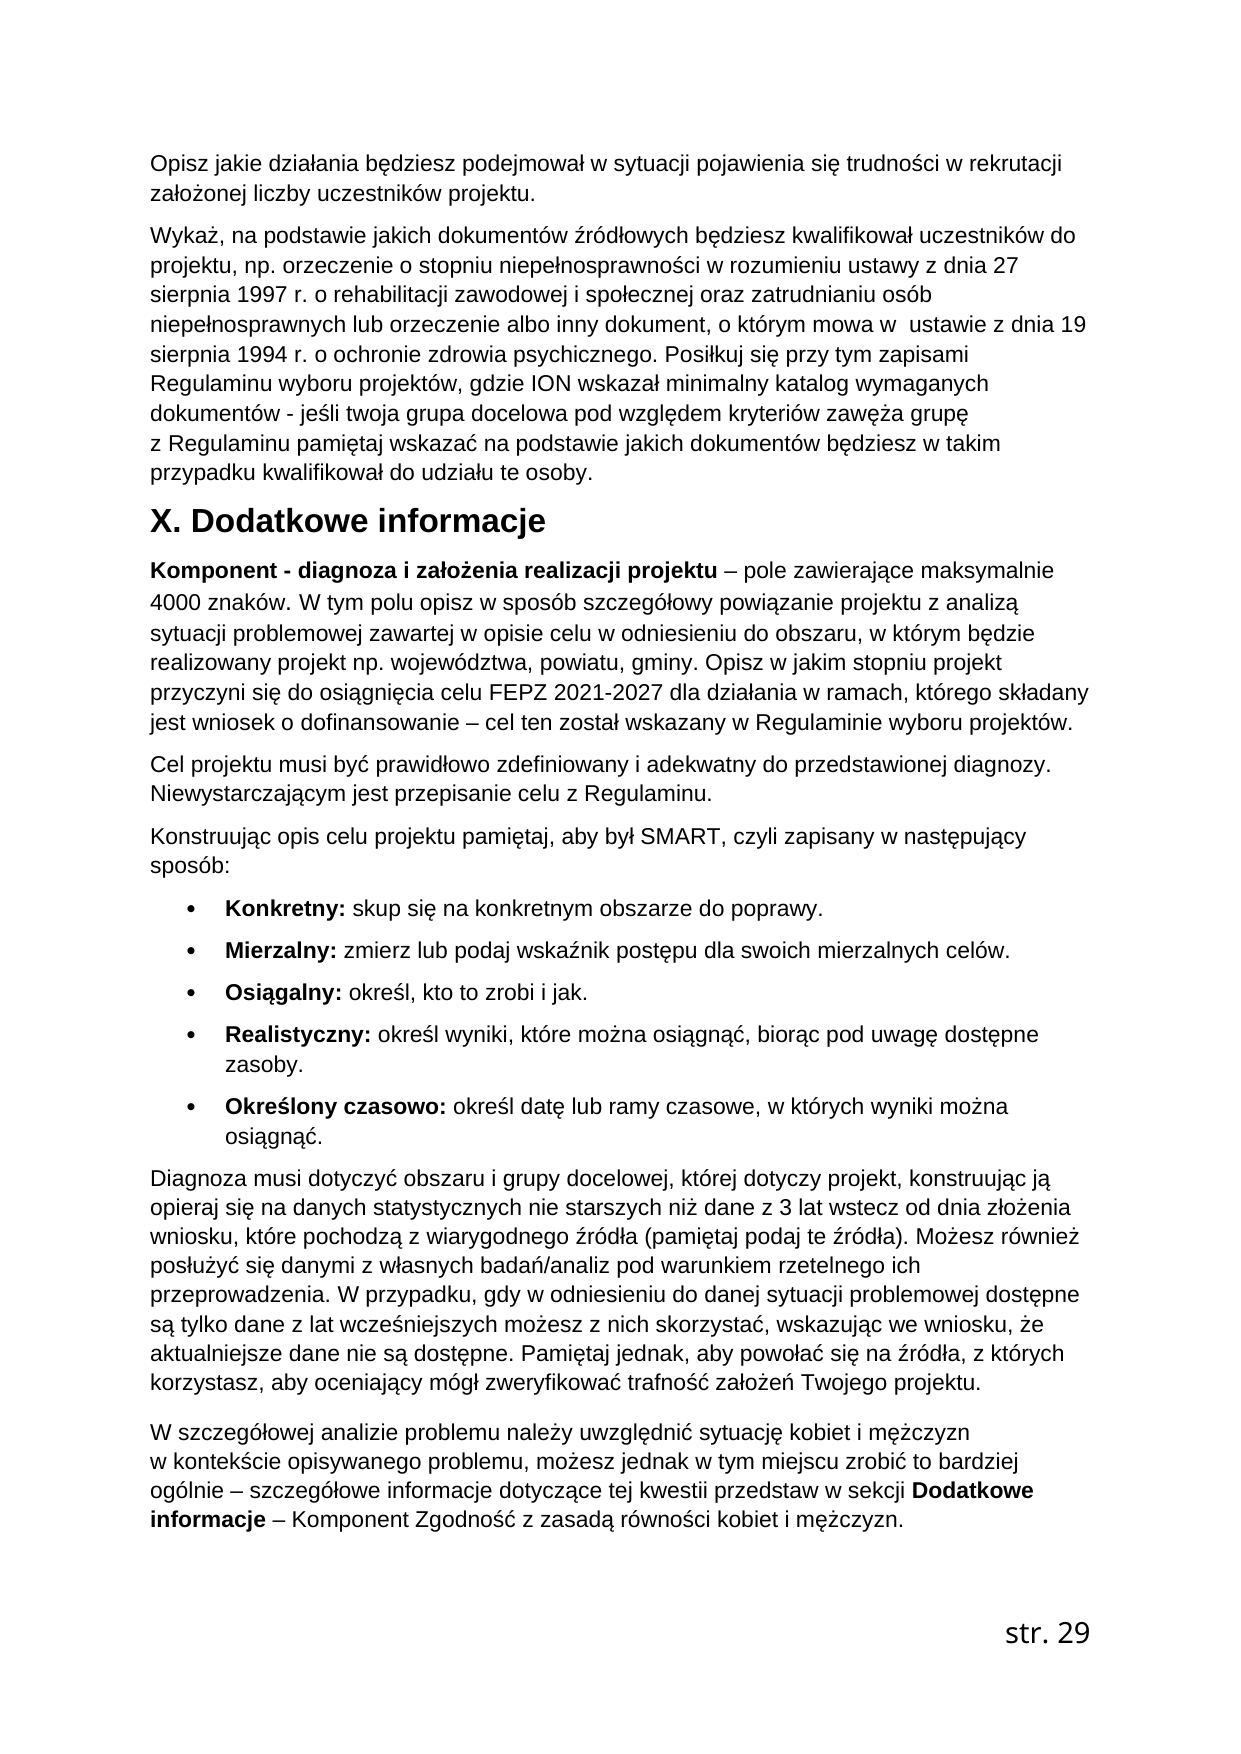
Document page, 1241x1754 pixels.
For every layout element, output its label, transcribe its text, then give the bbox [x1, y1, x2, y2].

text Cel projektu musi być prawidłowo zdefiniowany i adekwatny do przedstawionej diagnozy. Niewystarczającym jest przepisanie celu z Regulaminu. [150, 751, 1090, 807]
text Diagnoza musi dotyczyć obszaru i grupy docelowej, której dotyczy projekt, konstruując ją opieraj się na danych statystycznych nie starszych niż dane z 3 lat wstecz od dnia złożenia wniosku, które pochodzą z wiarygodnego źródła (pamiętaj podaj te źródła). Możesz również posłużyć się danymi z własnych badań/analiz pod warunkiem rzetelnego ich przeprowadzenia. W przypadku, gdy w odniesieniu do danej sytuacji problemowej dostępne są tylko dane z lat wcześniejszych możesz z nich skorzystać, wskazując we wniosku, że aktualniejsze dane nie są dostępne. Pamiętaj jednak, aby powołać się na źródła, z których korzystasz, aby oceniający mógł zweryfikować trafność założeń Twojego projektu. [150, 1165, 1090, 1395]
list Konkretny: skup się na konkretnym obszarze do poprawy. [187, 894, 1090, 921]
text Wykaż, na podstawie jakich dokumentów źródłowych będziesz kwalifikował uczestników do projektu, np. orzeczenie o stopniu niepełnosprawności w rozumieniu ustawy z dnia 27 sierpnia 1997 r. o rehabilitacji zawodowej i społecznej oraz zatrudnianiu osób niepełnosprawnych lub orzeczenie albo inny dokument, o którym mowa w ustawie z dnia 19 sierpnia 1994 r. o ochronie zdrowia psychicznego. Posiłkuj się przy tym zapisami Regulaminu wyboru projektów, gdzie ION wskazał minimalny katalog wymaganych dokumentów - jeśli twoja grupa docelowa pod względem kryteriów zawęża grupę z Regulaminu pamiętaj wskazać na podstawie jakich dokumentów będziesz w takim przypadku kwalifikował do udziału te osoby. [150, 222, 1090, 486]
text Konstruując opis celu projektu pamiętaj, aby był SMART, czyli zapisany w następujący sposób: [150, 823, 1090, 879]
list Osiągalny: określ, kto to zrobi i jak. [187, 979, 1090, 1005]
list Realistyczny: określ wyniki, które można osiągnąć, biorąc pod uwagę dostępne zasoby. [187, 1021, 1090, 1077]
text Opisz jakie działania będziesz podejmował w sytuacji pojawienia się trudności w rekrutacji założonej liczby uczestników projektu. [150, 150, 1090, 206]
subtitle X. Dodatkowe informacje [150, 502, 1090, 540]
list Mierzalny: zmierz lub podaj wskaźnik postępu dla swoich mierzalnych celów. [187, 937, 1090, 963]
list Określony czasowo: określ datę lub ramy czasowe, w których wyniki można osiągnąć. [187, 1093, 1090, 1149]
text W szczegółowej analizie problemu należy uwzględnić sytuację kobiet i mężczyzn w kontekście opisywanego problemu, możesz jednak w tym miejscu zrobić to bardziej ogólnie – szczegółowe informacje dotyczące tej kwestii przedstaw w sekcji Dodatkowe informacje – Komponent Zgodność z zasadą równości kobiet i mężczyzn. [150, 1419, 1090, 1533]
text Komponent - diagnoza i założenia realizacji projektu – pole zawierające maksymalnie 4000 znaków. W tym polu opisz w sposób szczegółowy powiązanie projektu z analizą sytuacji problemowej zawartej w opisie celu w odniesieniu do obszaru, w którym będzie realizowany projekt np. województwa, powiatu, gminy. Opisz w jakim stopniu projekt przyczyni się do osiągnięcia celu FEPZ 2021-2027 dla działania w ramach, którego składany jest wniosek o dofinansowanie – cel ten został wskazany w Regulaminie wyboru projektów. [150, 557, 1090, 735]
